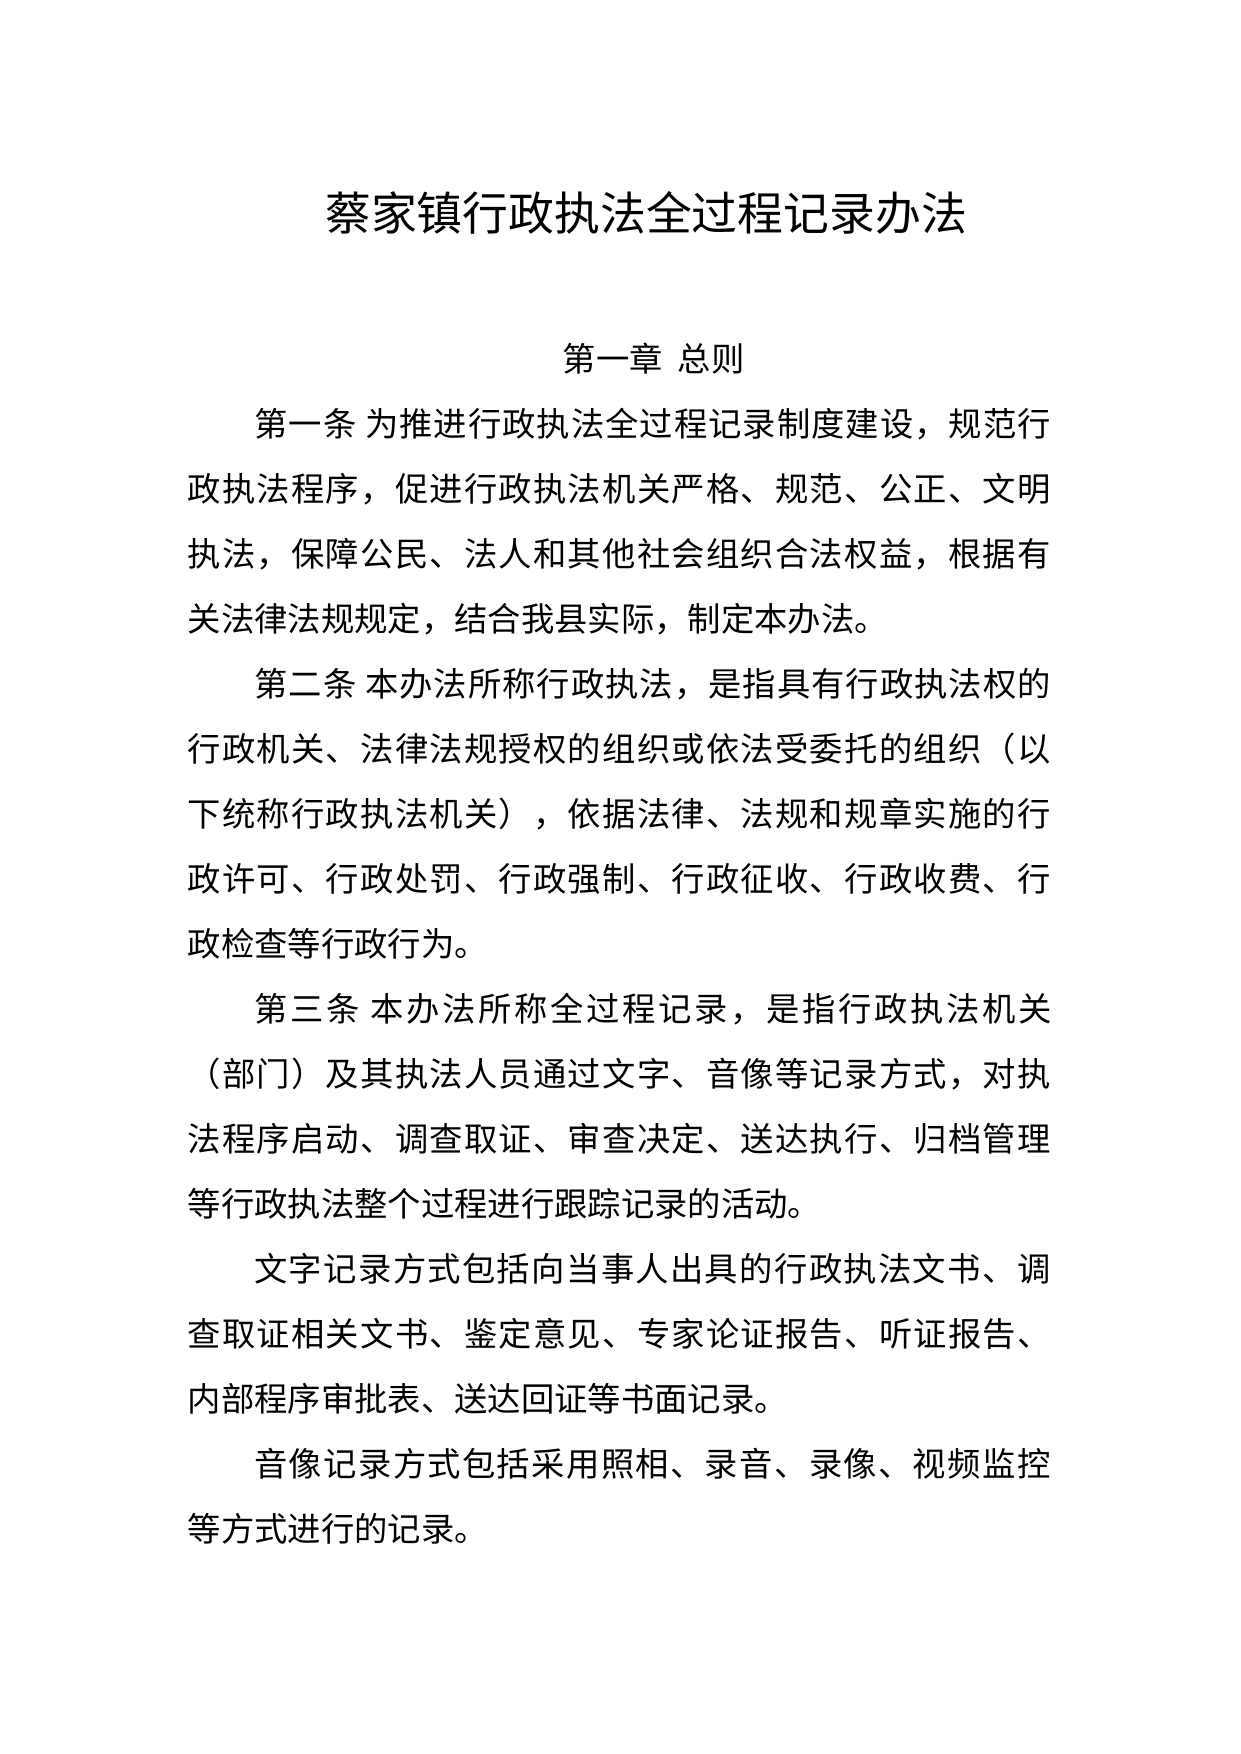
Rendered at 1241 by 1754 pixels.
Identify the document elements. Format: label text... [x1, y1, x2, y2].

text 文字记录方式包括向当事人出具的行政执法文书、调查取证相关文书、鉴定意见、专家论证报告、听证报告、内部程序审批表、送达回证等书面记录。 [187, 1234, 1053, 1429]
text 第一条 为推进行政执法全过程记录制度建设，规范行政执法程序，促进行政执法机关严格、规范、公正、文明执法，保障公民、法人和其他社会组织合法权益，根据有关法律法规规定，结合我县实际，制定本办法。 [187, 389, 1053, 649]
text 音像记录方式包括采用照相、录音、录像、视频监控等方式进行的记录。 [187, 1429, 1053, 1559]
text 第三条 本办法所称全过程记录，是指行政执法机关（部门）及其执法人员通过文字、音像等记录方式，对执法程序启动、调查取证、审查决定、送达执行、归档管理等行政执法整个过程进行跟踪记录的活动。 [187, 974, 1053, 1234]
text 第二条 本办法所称行政执法，是指具有行政执法权的行政机关、法律法规授权的组织或依法受委托的组织（以下统称行政执法机关），依据法律、法规和规章实施的行政许可、行政处罚、行政强制、行政征收、行政收费、行政检查等行政行为。 [187, 649, 1053, 974]
text 第一章 总则 [187, 324, 1053, 389]
text 蔡家镇行政执法全过程记录办法 [187, 162, 1053, 259]
